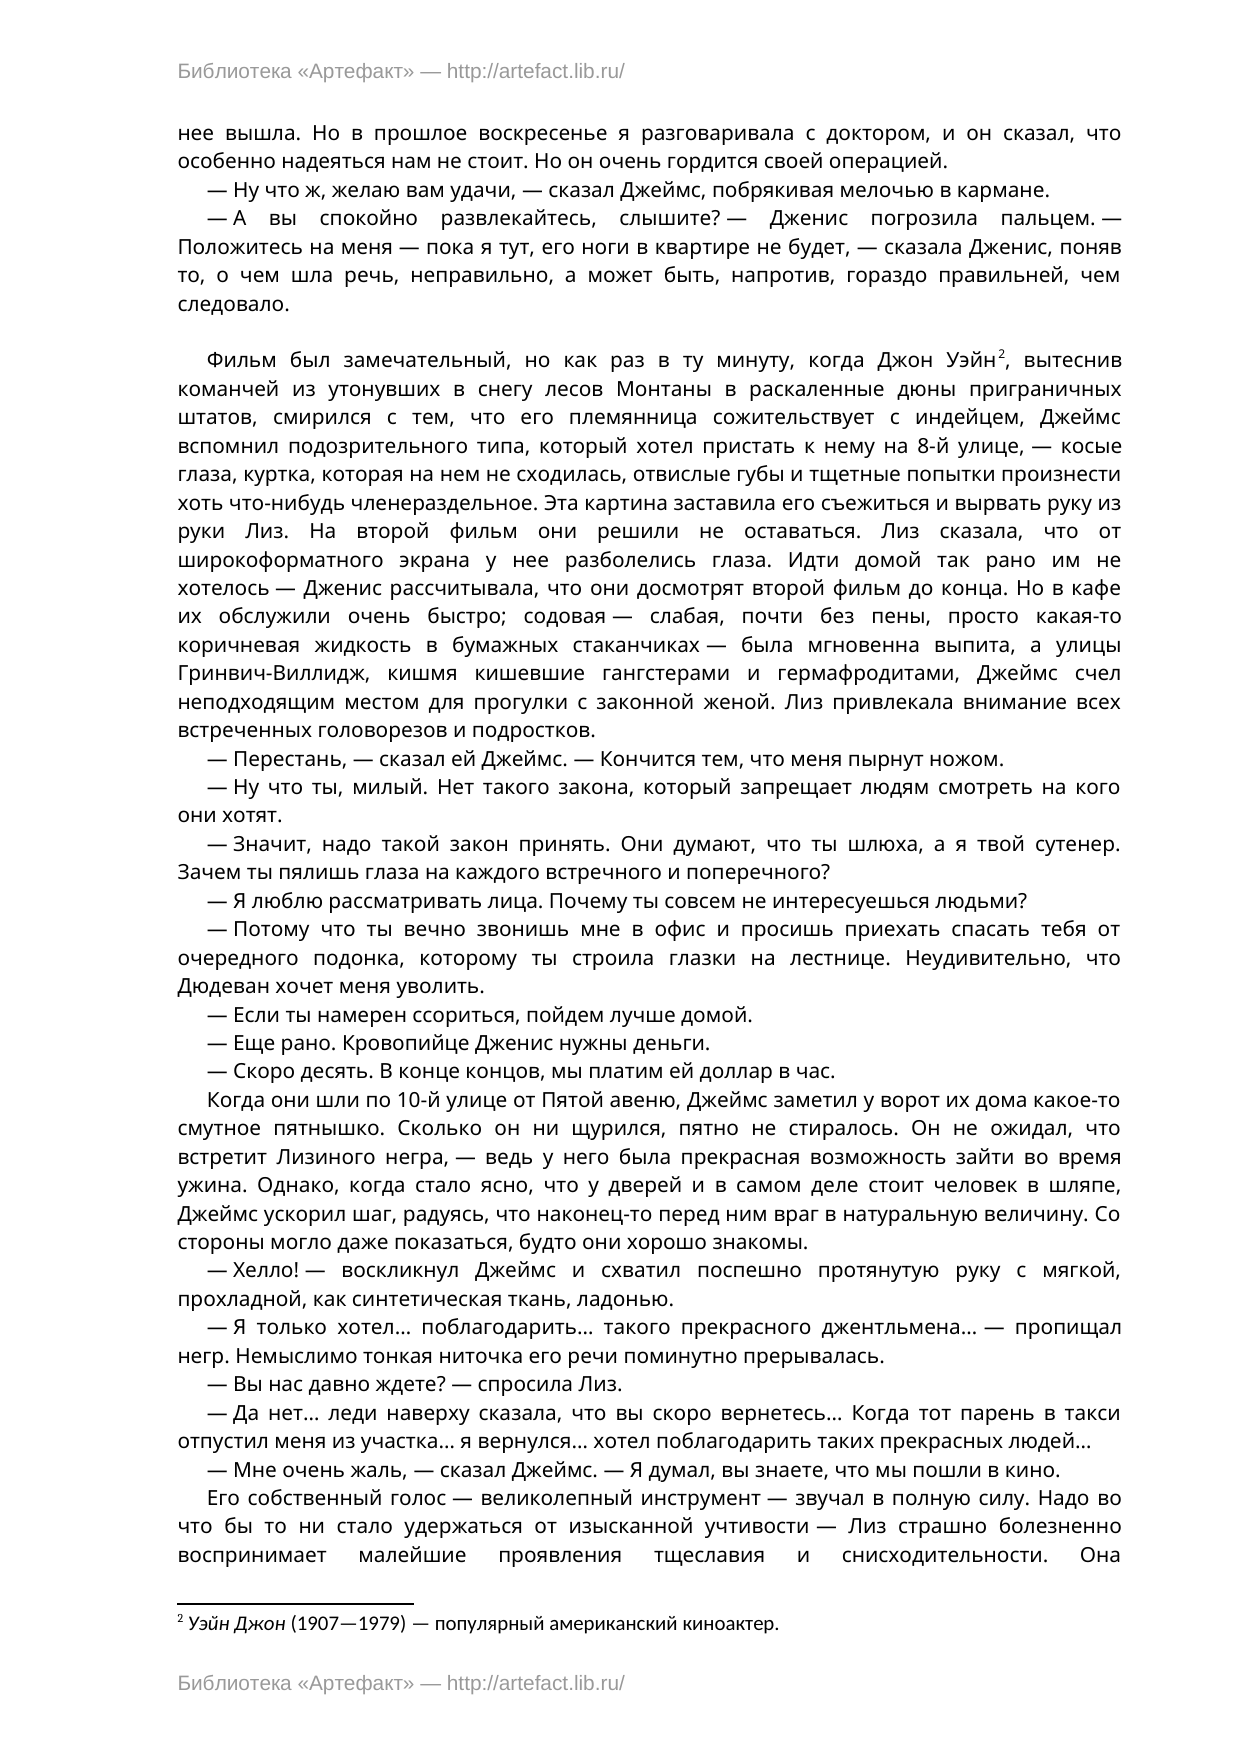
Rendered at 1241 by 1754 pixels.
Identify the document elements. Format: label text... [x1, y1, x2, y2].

text — Значит, надо такой закон принять. Они думают, что ты шлюха, а я твой сутенер. Зачем ты пялишь глаза на каждого встречного и поперечного? [177, 829, 1122, 886]
text — Еще рано. Кровопийце Дженис нужны деньги. [177, 1028, 1122, 1057]
text — Перестань, — сказал ей Джеймс. — Кончится тем, что меня пырнут ножом. [177, 744, 1122, 772]
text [177, 1483, 1122, 1568]
text — Да нет… леди наверху сказала, что вы скоро вернетесь… Когда тот парень в такси отпустил меня из участка… я вернулся… хотел поблагодарить таких прекрасных людей… [177, 1398, 1122, 1455]
text — Хелло! — воскликнул Джеймс и схватил поспешно протянутую руку с мягкой, прохладной, как синтетическая ткань, ладонью. [177, 1256, 1122, 1312]
text — Потому что ты вечно звонишь мне в офис и просишь приехать спасать тебя от очередного подонка, которому ты строила глазки на лестнице. Неудивительно, что Дюдеван хочет меня уволить. [177, 914, 1122, 1000]
text Когда они шли по 10-й улице от Пятой авеню, Джеймс заметил у ворот их дома какое-то смутное пятнышко. Сколько он ни щурился, пятно не стиралось. Он не ожидал, что встретит Лизиного негра, — ведь у него была прекрасная возможность зайти во время ужина. Однако, когда стало ясно, что у дверей и в самом деле стоит человек в шляпе, Джеймс ускорил шаг, радуясь, что наконец-то перед ним враг в натуральную величину. Со стороны могло даже показаться, будто они хорошо знакомы. [177, 1085, 1122, 1256]
text Фильм был замечательный, но как раз в ту минуту, когда Джон Уэйн, вытеснив команчей из утонувших в снегу лесов Монтаны в раскаленные дюны приграничных штатов, смирился с тем, что его племянница сожительствует с индейцем, Джеймс вспомнил подозрительного типа, который хотел пристать к нему на 8-й улице, — косые глаза, куртка, которая на нем не сходилась, отвислые губы и тщетные попытки произнести хоть что-нибудь членераздельное. Эта картина заставила его съежиться и вырвать руку из руки Лиз. На второй фильм они решили не оставаться. Лиз сказала, что от широкоформатного экрана у нее разболелись глаза. Идти домой так рано им не хотелось — Дженис рассчитывала, что они досмотрят второй фильм до конца. Но в кафе их обслужили очень быстро; содовая — слабая, почти без пены, просто какая-то коричневая жидкость в бумажных стаканчиках — была мгновенна выпита, а улицы Гринвич-Виллидж, кишмя кишевшие гангстерами и гермафродитами, Джеймс счел неподходящим местом для прогулки с законной женой. Лиз привлекала внимание всех встреченных головорезов и подростков. [177, 346, 1122, 744]
text — Ну что ты, милый. Нет такого закона, который запрещает людям смотреть на кого они хотят. [177, 772, 1122, 829]
text — Вы нас давно ждете? — спросила Лиз. [177, 1369, 1122, 1398]
text — А вы спокойно развлекайтесь, слышите? — Дженис погрозила пальцем. — Положитесь на меня — пока я тут, его ноги в квартире не будет, — сказала Дженис, поняв то, о чем шла речь, неправильно, а может быть, напротив, гораздо правильней, чем следовало. [177, 203, 1122, 317]
text — Я только хотел… поблагодарить… такого прекрасного джентльмена… — пропищал негр. Немыслимо тонкая ниточка его речи поминутно прерывалась. [177, 1312, 1122, 1369]
text — Мне очень жаль, — сказал Джеймс. — Я думал, вы знаете, что мы пошли в кино. [177, 1455, 1122, 1483]
text — Скоро десять. В конце концов, мы платим ей доллар в час. [177, 1057, 1122, 1085]
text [177, 118, 1122, 175]
text — Я люблю рассматривать лица. Почему ты совсем не интересуешься людьми? [177, 886, 1122, 914]
text — Если ты намерен ссориться, пойдем лучше домой. [177, 1000, 1122, 1028]
text — Ну что ж, желаю вам удачи, — сказал Джеймс, побрякивая мелочью в кармане. [177, 175, 1122, 203]
